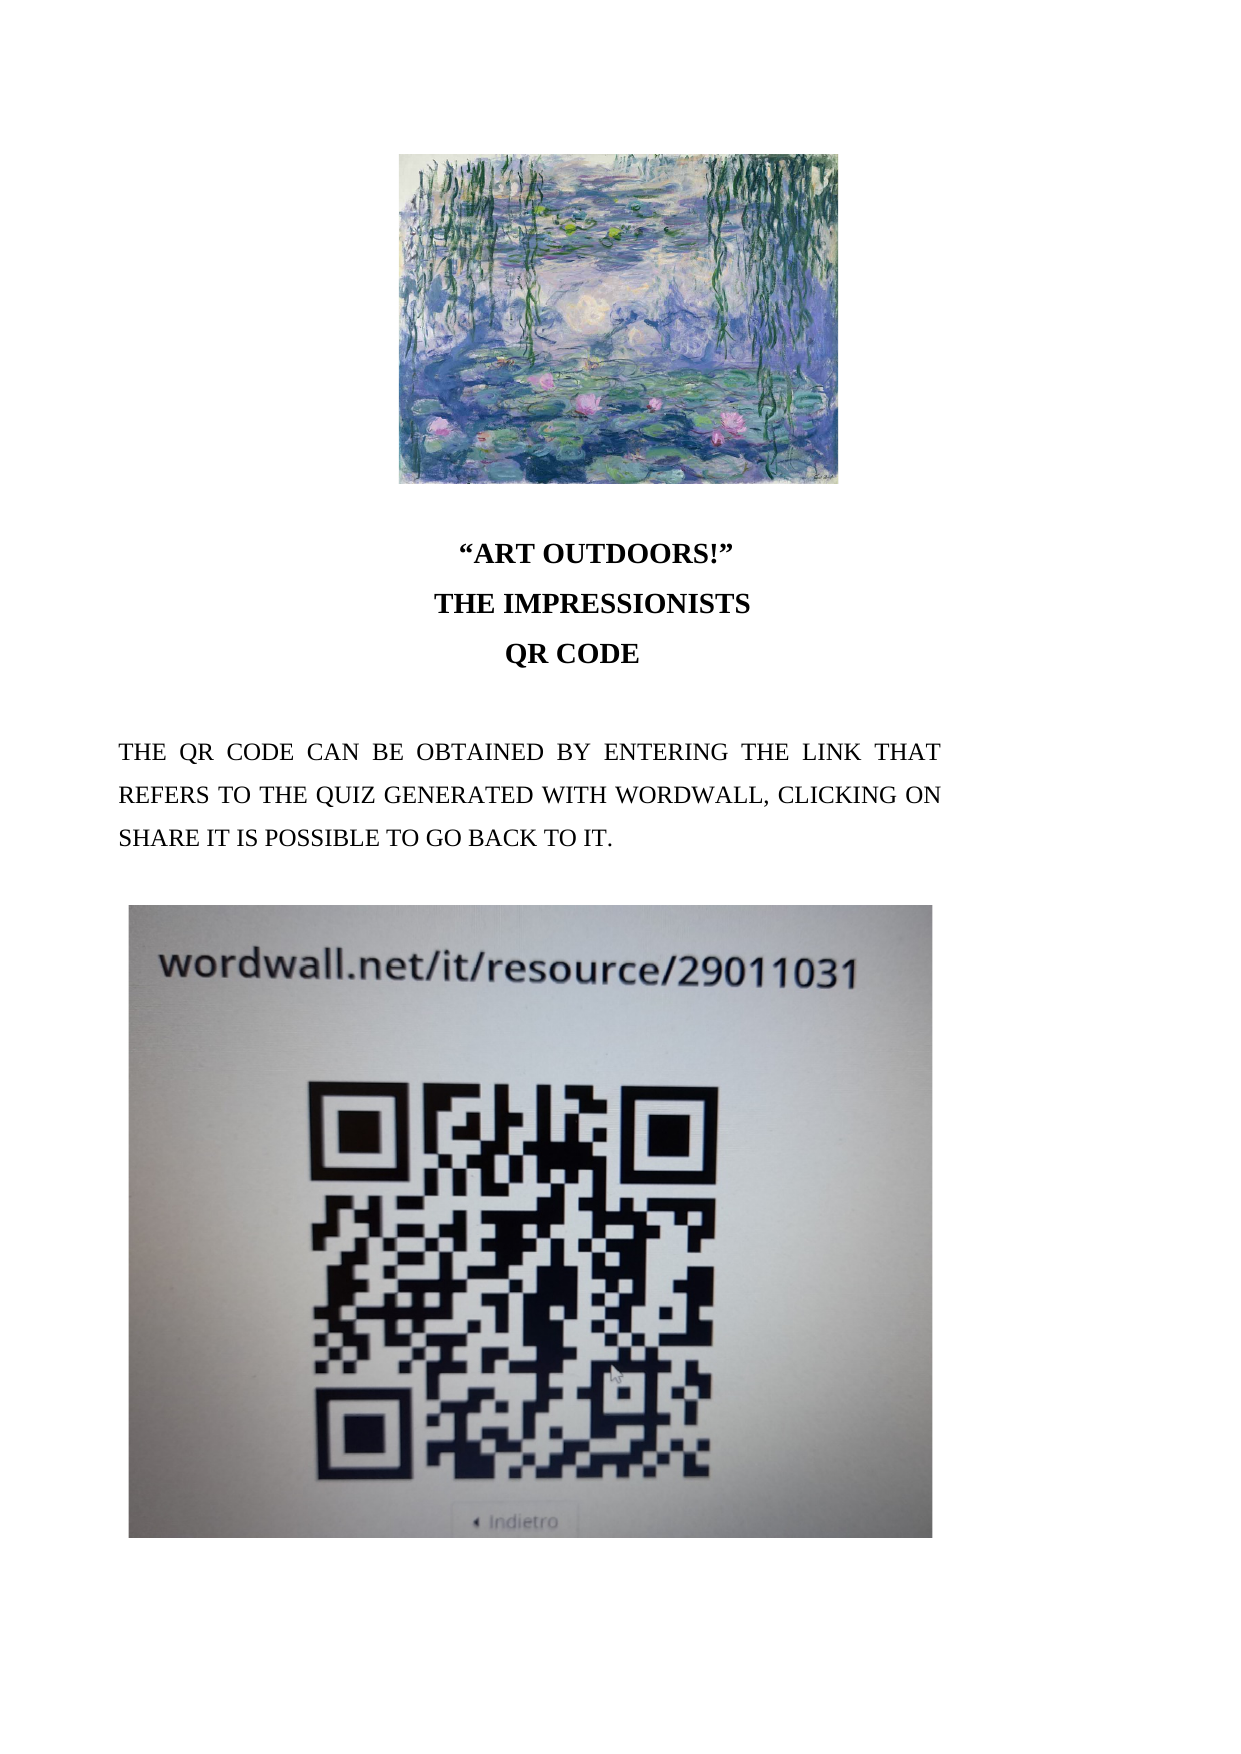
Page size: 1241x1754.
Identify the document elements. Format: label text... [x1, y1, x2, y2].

picture [398, 154, 839, 484]
text THE IMPRESSIONISTS [118, 586, 943, 619]
text THE QR CODE CAN BE OBTAINED BY ENTERING THE LINK THAT REFERS TO THE QUIZ GENERATED WITH WORDWALL, CLICKING ON SHARE IT IS POSSIBLE TO GO BACK TO IT. [118, 737, 943, 852]
text QR CODE [118, 636, 943, 670]
picture [128, 905, 933, 1538]
text “ART OUTDOORS!” [118, 536, 943, 569]
